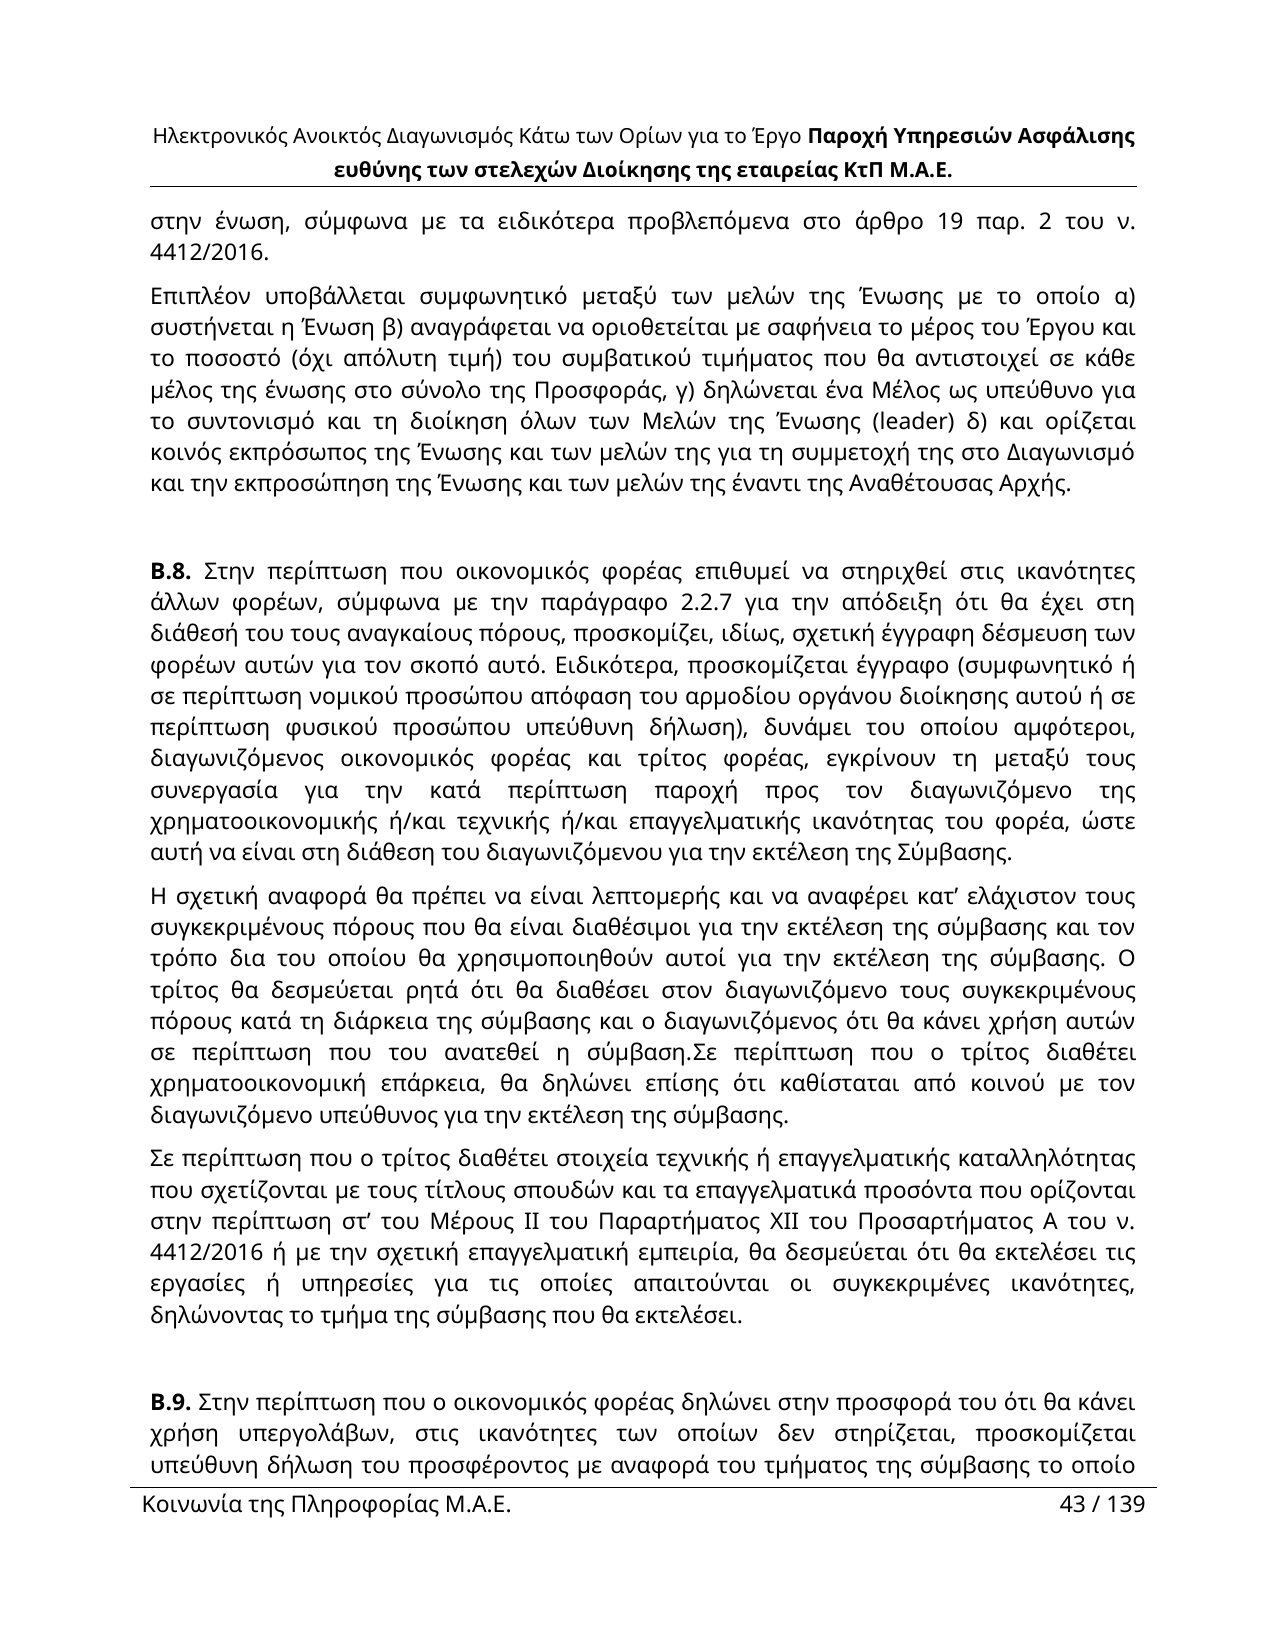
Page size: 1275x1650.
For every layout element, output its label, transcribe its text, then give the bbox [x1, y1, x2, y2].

text Σε περίπτωση που ο τρίτος διαθέτει στοιχεία τεχνικής ή επαγγελματικής καταλληλότητας που σχετίζονται με τους τίτλους σπουδών και τα επαγγελματικά προσόντα που ορίζονται στην περίπτωση στ’ του Μέρους ΙΙ του Παραρτήματος ΧΙΙ του Προσαρτήματος Α του ν. 4412/2016 ή με την σχετική επαγγελματική εμπειρία, θα δεσμεύεται ότι θα εκτελέσει τις εργασίες ή υπηρεσίες για τις οποίες απαιτούνται οι συγκεκριμένες ικανότητες, δηλώνοντας το τμήμα της σύμβασης που θα εκτελέσει. [150, 1142, 1137, 1330]
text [150, 1386, 1137, 1480]
text Επιπλέον υποβάλλεται συμφωνητικό μεταξύ των μελών της Ένωσης με το οποίο α) συστήνεται η Ένωση β) αναγράφεται να οριοθετείται με σαφήνεια το μέρος του Έργου και το ποσοστό (όχι απόλυτη τιμή) του συμβατικού τιμήματος που θα αντιστοιχεί σε κάθε μέλος της ένωσης στο σύνολο της Προσφοράς, γ) δηλώνεται ένα Μέλος ως υπεύθυνο για το συντονισμό και τη διοίκηση όλων των Μελών της Ένωσης (leader) δ) και ορίζεται κοινός εκπρόσωπος της Ένωσης και των μελών της για τη συμμετοχή της στο Διαγωνισμό και την εκπροσώπηση της Ένωσης και των μελών της έναντι της Αναθέτουσας Αρχής. [150, 280, 1137, 499]
text Β.8. Στην περίπτωση που οικονομικός φορέας επιθυμεί να στηριχθεί στις ικανότητες άλλων φορέων, σύμφωνα με την παράγραφο 2.2.7 για την απόδειξη ότι θα έχει στη διάθεσή του τους αναγκαίους πόρους, προσκομίζει, ιδίως, σχετική έγγραφη δέσμευση των φορέων αυτών για τον σκοπό αυτό. Ειδικότερα, προσκομίζεται έγγραφο (συμφωνητικό ή σε περίπτωση νομικού προσώπου απόφαση του αρμοδίου οργάνου διοίκησης αυτού ή σε περίπτωση φυσικού προσώπου υπεύθυνη δήλωση), δυνάμει του οποίου αμφότεροι, διαγωνιζόμενος οικονομικός φορέας και τρίτος φορέας, εγκρίνουν τη μεταξύ τους συνεργασία για την κατά περίπτωση παροχή προς τον διαγωνιζόμενο της χρηματοοικονομικής ή/και τεχνικής ή/και επαγγελματικής ικανότητας του φορέα, ώστε αυτή να είναι στη διάθεση του διαγωνιζόμενου για την εκτέλεση της Σύμβασης. [150, 555, 1137, 867]
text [150, 205, 1137, 267]
text Η σχετική αναφορά θα πρέπει να είναι λεπτομερής και να αναφέρει κατ’ ελάχιστον τους συγκεκριμένους πόρους που θα είναι διαθέσιμοι για την εκτέλεση της σύμβασης και τον τρόπο δια του οποίου θα χρησιμοποιηθούν αυτοί για την εκτέλεση της σύμβασης. Ο τρίτος θα δεσμεύεται ρητά ότι θα διαθέσει στον διαγωνιζόμενο τους συγκεκριμένους πόρους κατά τη διάρκεια της σύμβασης και ο διαγωνιζόμενος ότι θα κάνει χρήση αυτών σε περίπτωση που του ανατεθεί η σύμβαση.Σε περίπτωση που ο τρίτος διαθέτει χρηματοοικονομική επάρκεια, θα δηλώνει επίσης ότι καθίσταται από κοινού με τον διαγωνιζόμενο υπεύθυνος για την εκτέλεση της σύμβασης. [150, 880, 1137, 1130]
